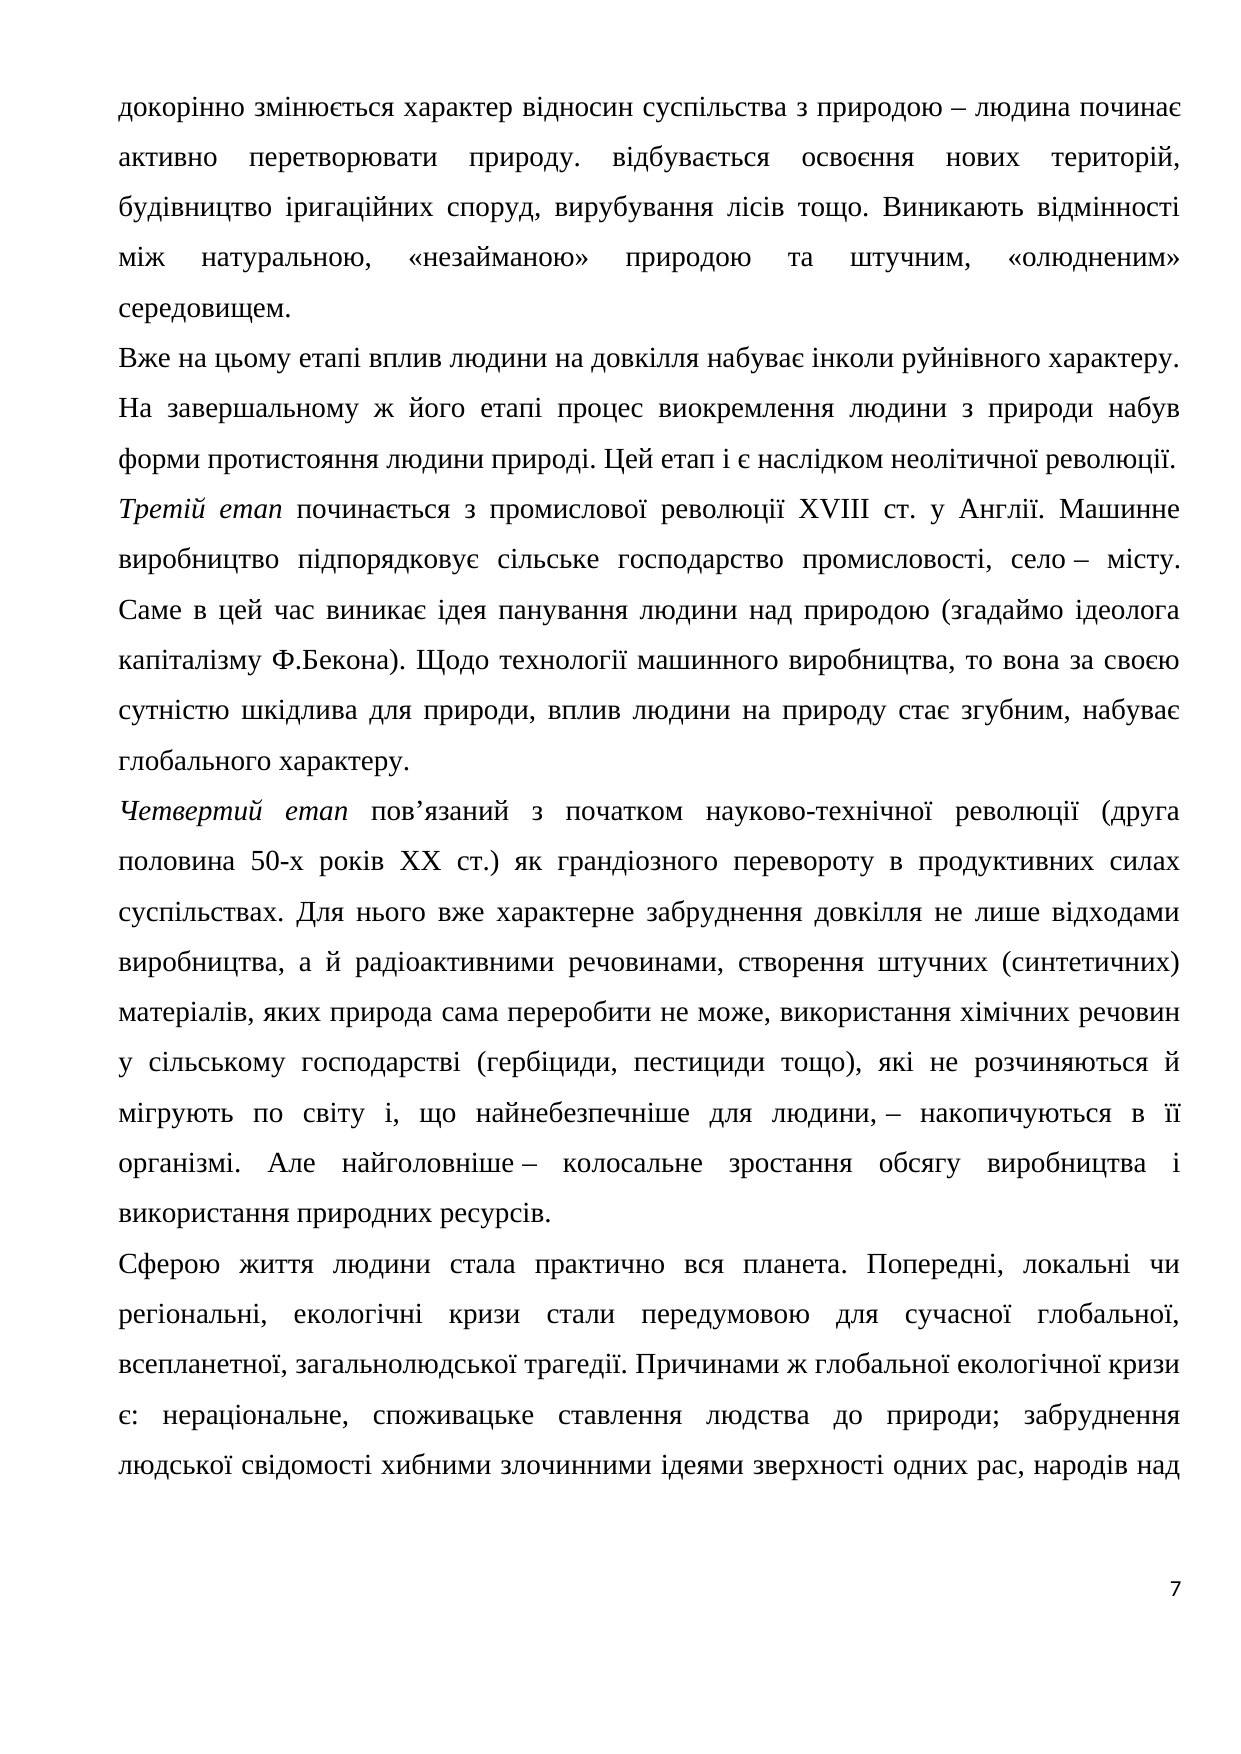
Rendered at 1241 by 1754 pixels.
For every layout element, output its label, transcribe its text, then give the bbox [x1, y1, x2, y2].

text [118, 89, 1181, 323]
text Вже на цьому етапі вплив людини на довкілля набуває інколи руйнівного характеру. На завершальному ж його етапі процес виокремлення людини з природи набув форми протистояння людини природі. Цей етап і є наслідком неолітичної революції. [118, 340, 1181, 474]
text Третій етап починається з промислової революції XVIII ст. у Англії. Машинне виробництво підпорядковує сільське господарство промисловості, село – місту. Саме в цей час виникає ідея панування людини над природою (згадаймо ідеолога капіталізму Ф.Бекона). Щодо технології машинного виробництва, то вона за своєю сутністю шкідлива для природи, вплив людини на природу стає згубним, набуває глобального характеру. [118, 491, 1181, 776]
text Четвертий етап пов’язаний з початком науково-технічної революції (друга половина 50-х років ХХ ст.) як грандіозного перевороту в продуктивних силах суспільствах. Для нього вже характерне забруднення довкілля не лише відходами виробництва, а й радіоактивними речовинами, створення штучних (синтетичних) матеріалів, яких природа сама переробити не може, використання хімічних речовин у сільському господарстві (гербіциди, пестициди тощо), які не розчиняються й мігрують по світу і, що найнебезпечніше для людини, – накопичуються в її організмі. Але найголовніше – колосальне зростання обсягу виробництва і використання природних ресурсів. [118, 793, 1181, 1229]
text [118, 1246, 1181, 1481]
